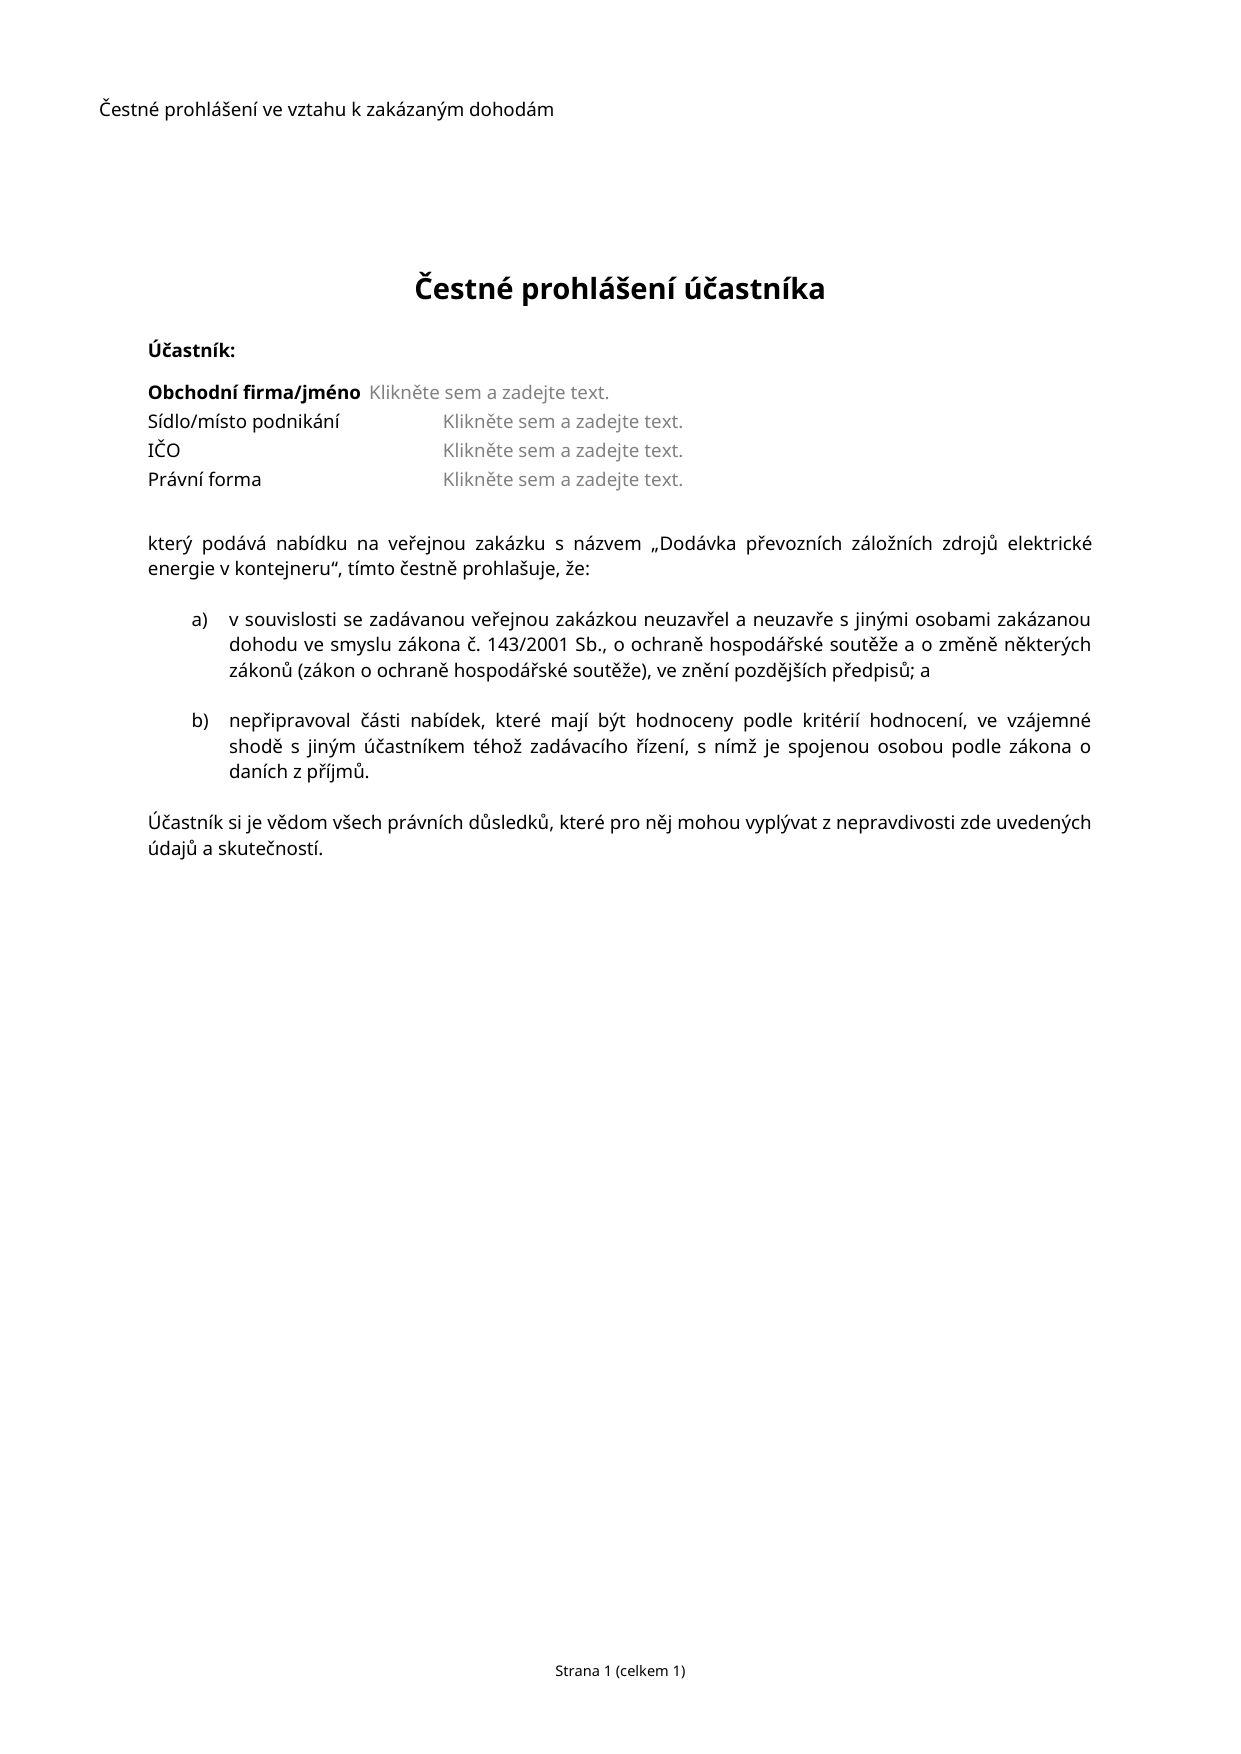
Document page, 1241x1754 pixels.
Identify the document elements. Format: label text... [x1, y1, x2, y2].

list v souvislosti se zadávanou veřejnou zakázkou neuzavřel a neuzavře s jinými osobami zakázanou dohodu ve smyslu zákona č. 143/2001 Sb., o ochraně hospodářské soutěže a o změně některých zákonů (zákon o ochraně hospodářské soutěže), ve znění pozdějších předpisů; a [191, 606, 1093, 683]
text Obchodní firma/jméno [148, 376, 1093, 405]
text který podává nabídku na veřejnou zakázku s názvem „Dodávka převozních záložních zdrojů elektrické energie v kontejneru“, tímto čestně prohlašuje, že: [148, 530, 1093, 581]
text Sídlo/místo podnikání [148, 405, 1093, 434]
text Účastník si je vědom všech právních důsledků, které pro něj mohou vyplývat z nepravdivosti zde uvedených údajů a skutečností. [148, 810, 1093, 861]
text Účastník: [148, 333, 1093, 364]
text Právní forma [148, 463, 1093, 492]
text IČO [148, 434, 1093, 463]
title Čestné prohlášení účastníka [148, 268, 1093, 308]
list nepřipravoval části nabídek, které mají být hodnoceny podle kritérií hodnocení, ve vzájemné shodě s jiným účastníkem téhož zadávacího řízení, s nímž je spojenou osobou podle zákona o daních z příjmů. [191, 708, 1093, 784]
